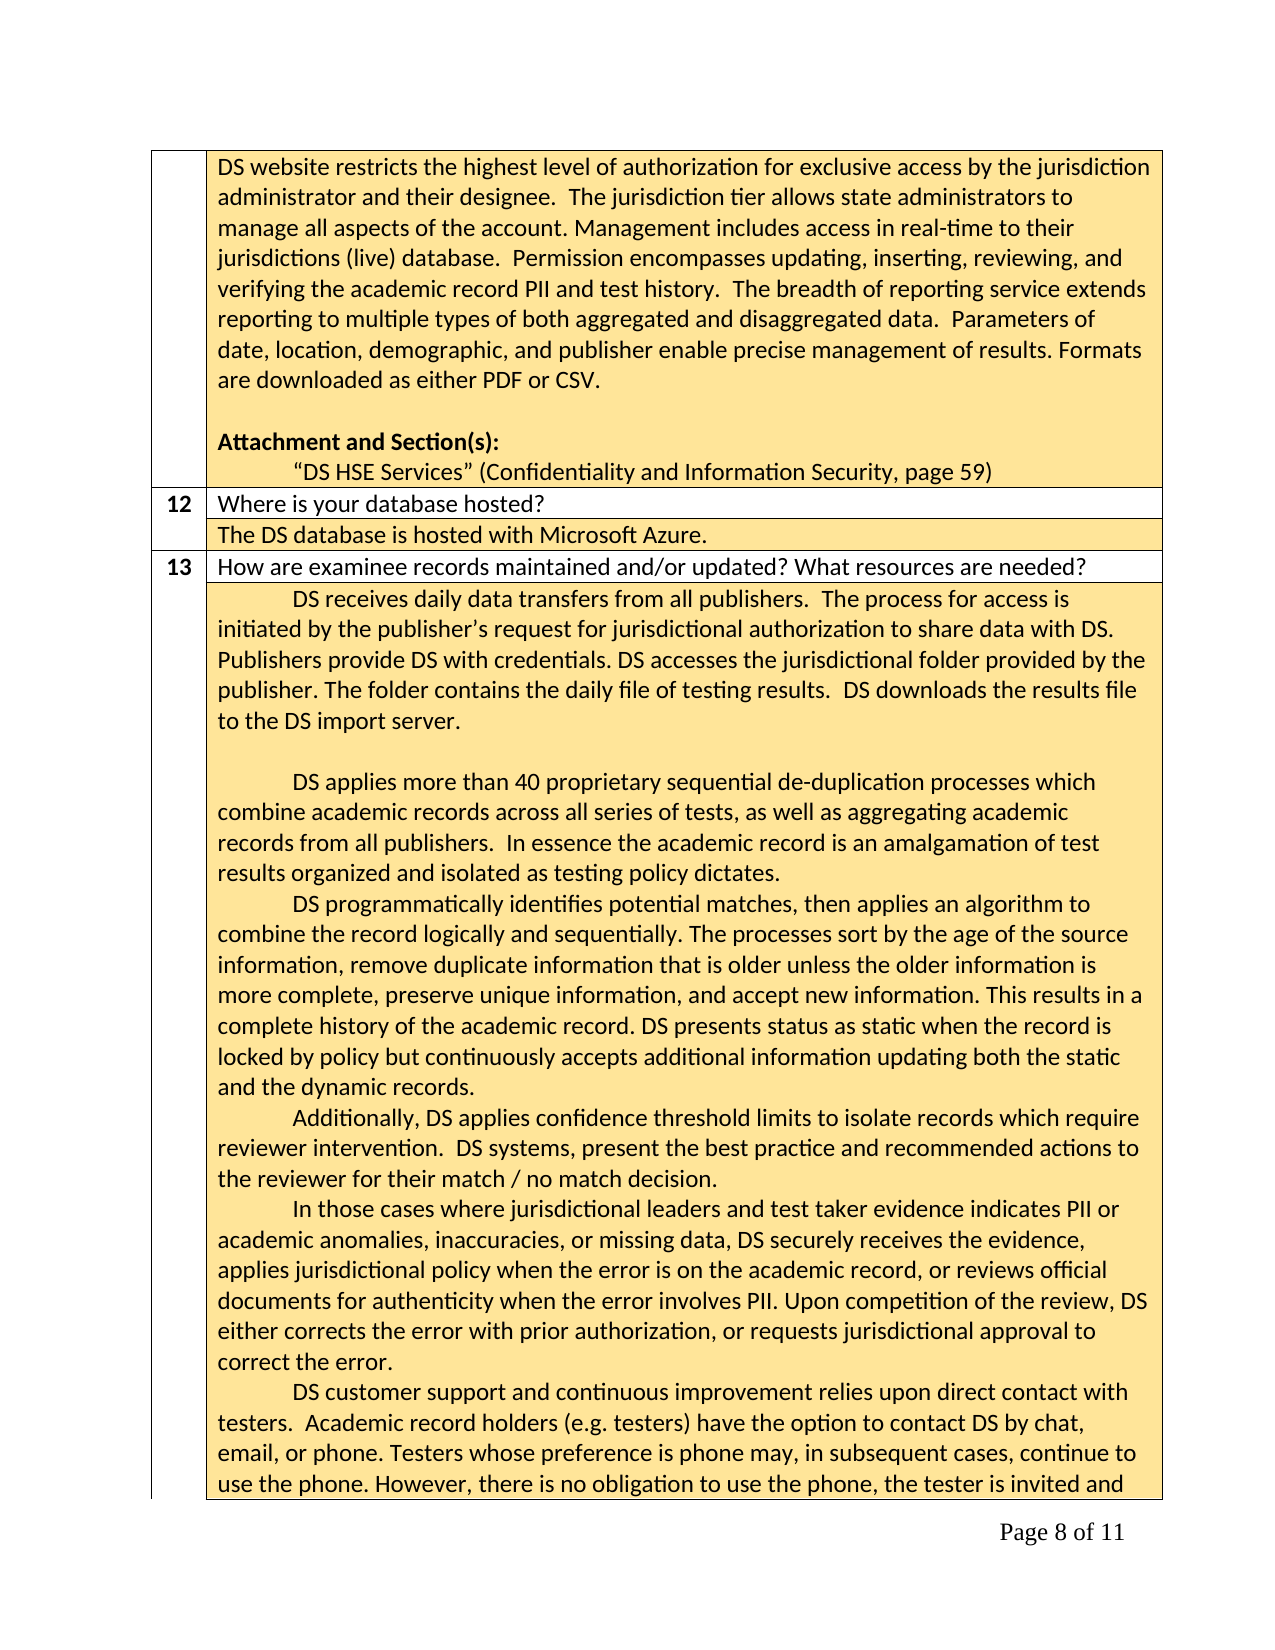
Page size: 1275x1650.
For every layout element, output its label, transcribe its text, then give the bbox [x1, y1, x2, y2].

table_cell How are examinee records maintained and/or updated? What resources are needed? [207, 551, 1162, 582]
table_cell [207, 583, 1162, 1498]
table_cell 12 [152, 488, 206, 550]
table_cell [207, 151, 1162, 487]
table_cell Where is your database hosted? [207, 488, 1162, 518]
table_cell The DS database is hosted with Microsoft Azure. [207, 519, 1162, 550]
table_cell 13 [152, 551, 206, 1498]
